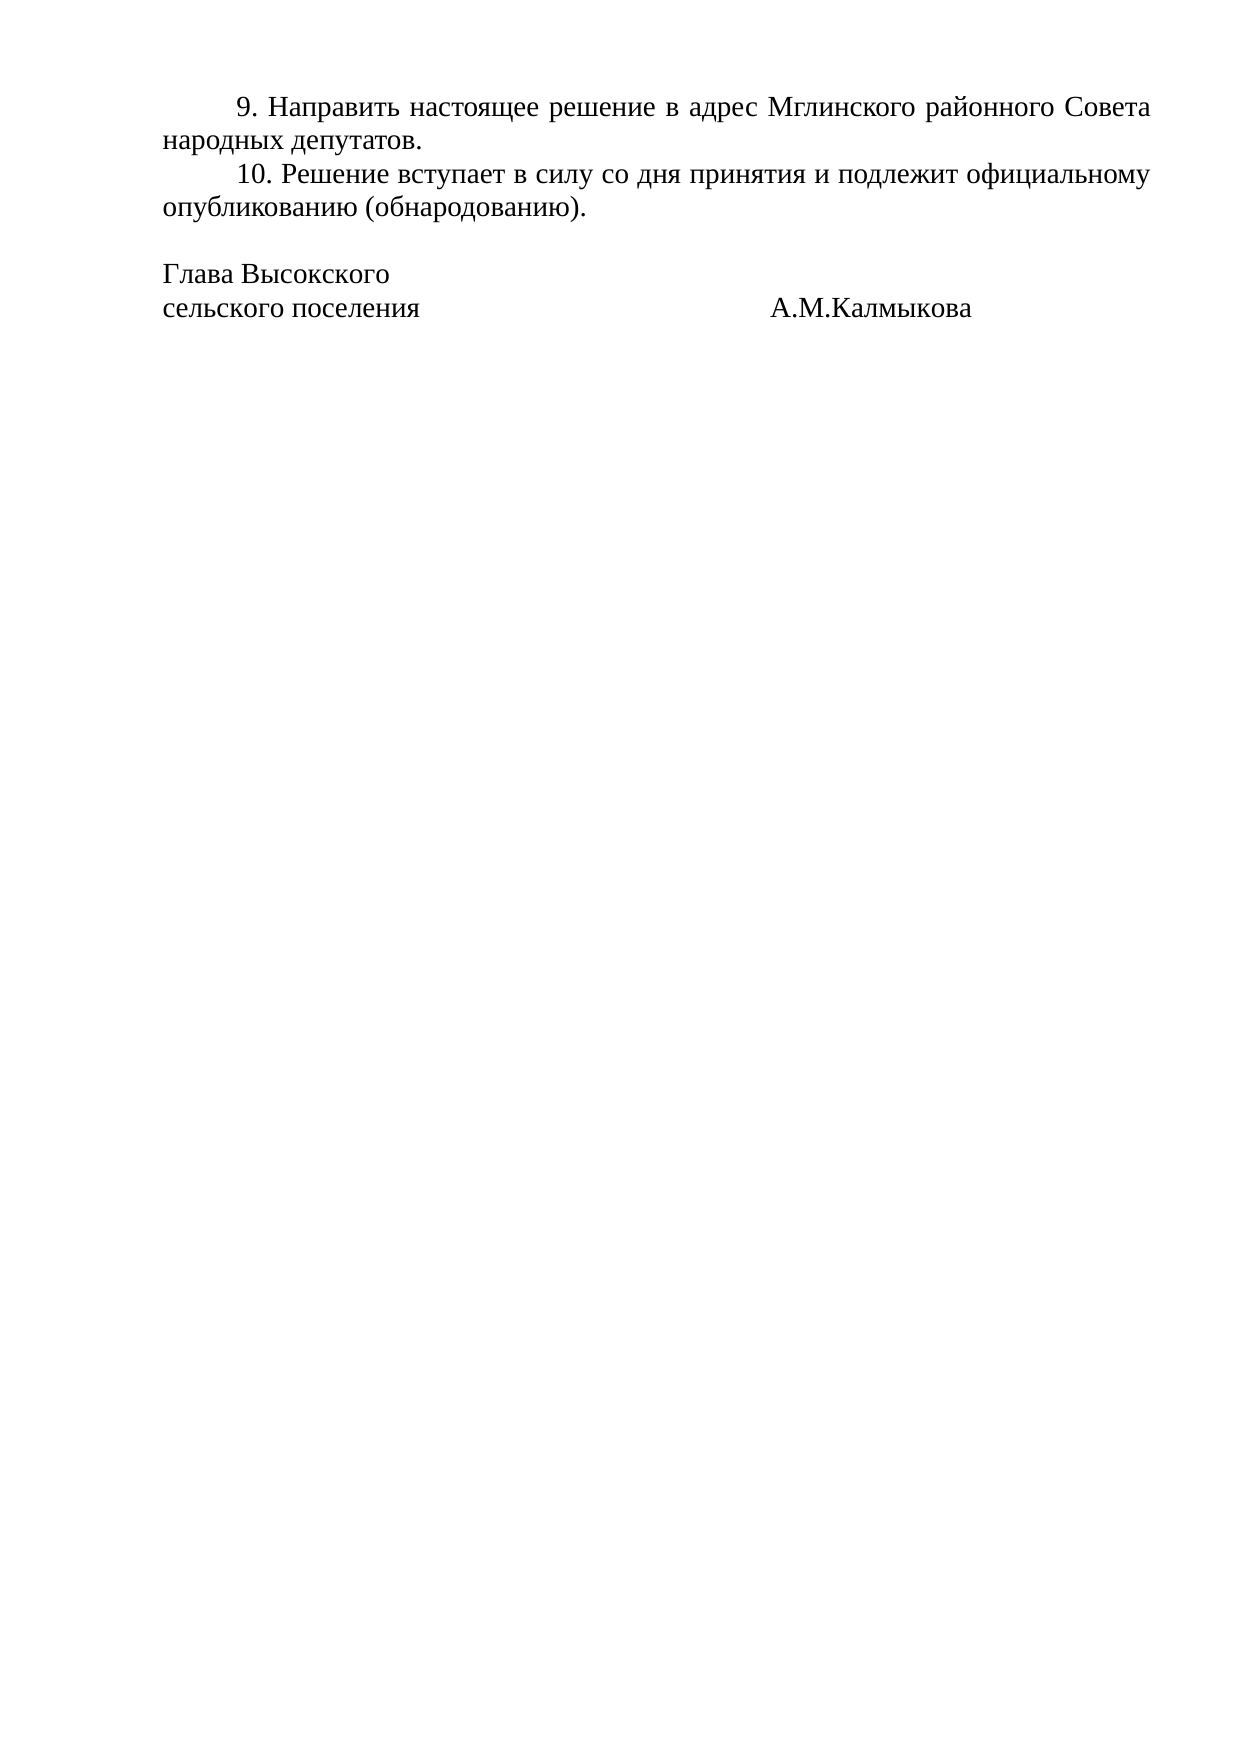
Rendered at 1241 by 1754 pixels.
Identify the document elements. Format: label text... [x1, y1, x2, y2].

text Глава Высокского [162, 256, 1152, 290]
text 10. Решение вступает в силу со дня принятия и подлежит официальному опубликованию (обнародованию). [162, 156, 1152, 223]
text сельского поселения А.М.Калмыкова [162, 290, 1152, 323]
text 9. Направить настоящее решение в адрес Мглинского районного Совета народных депутатов. [162, 89, 1152, 156]
